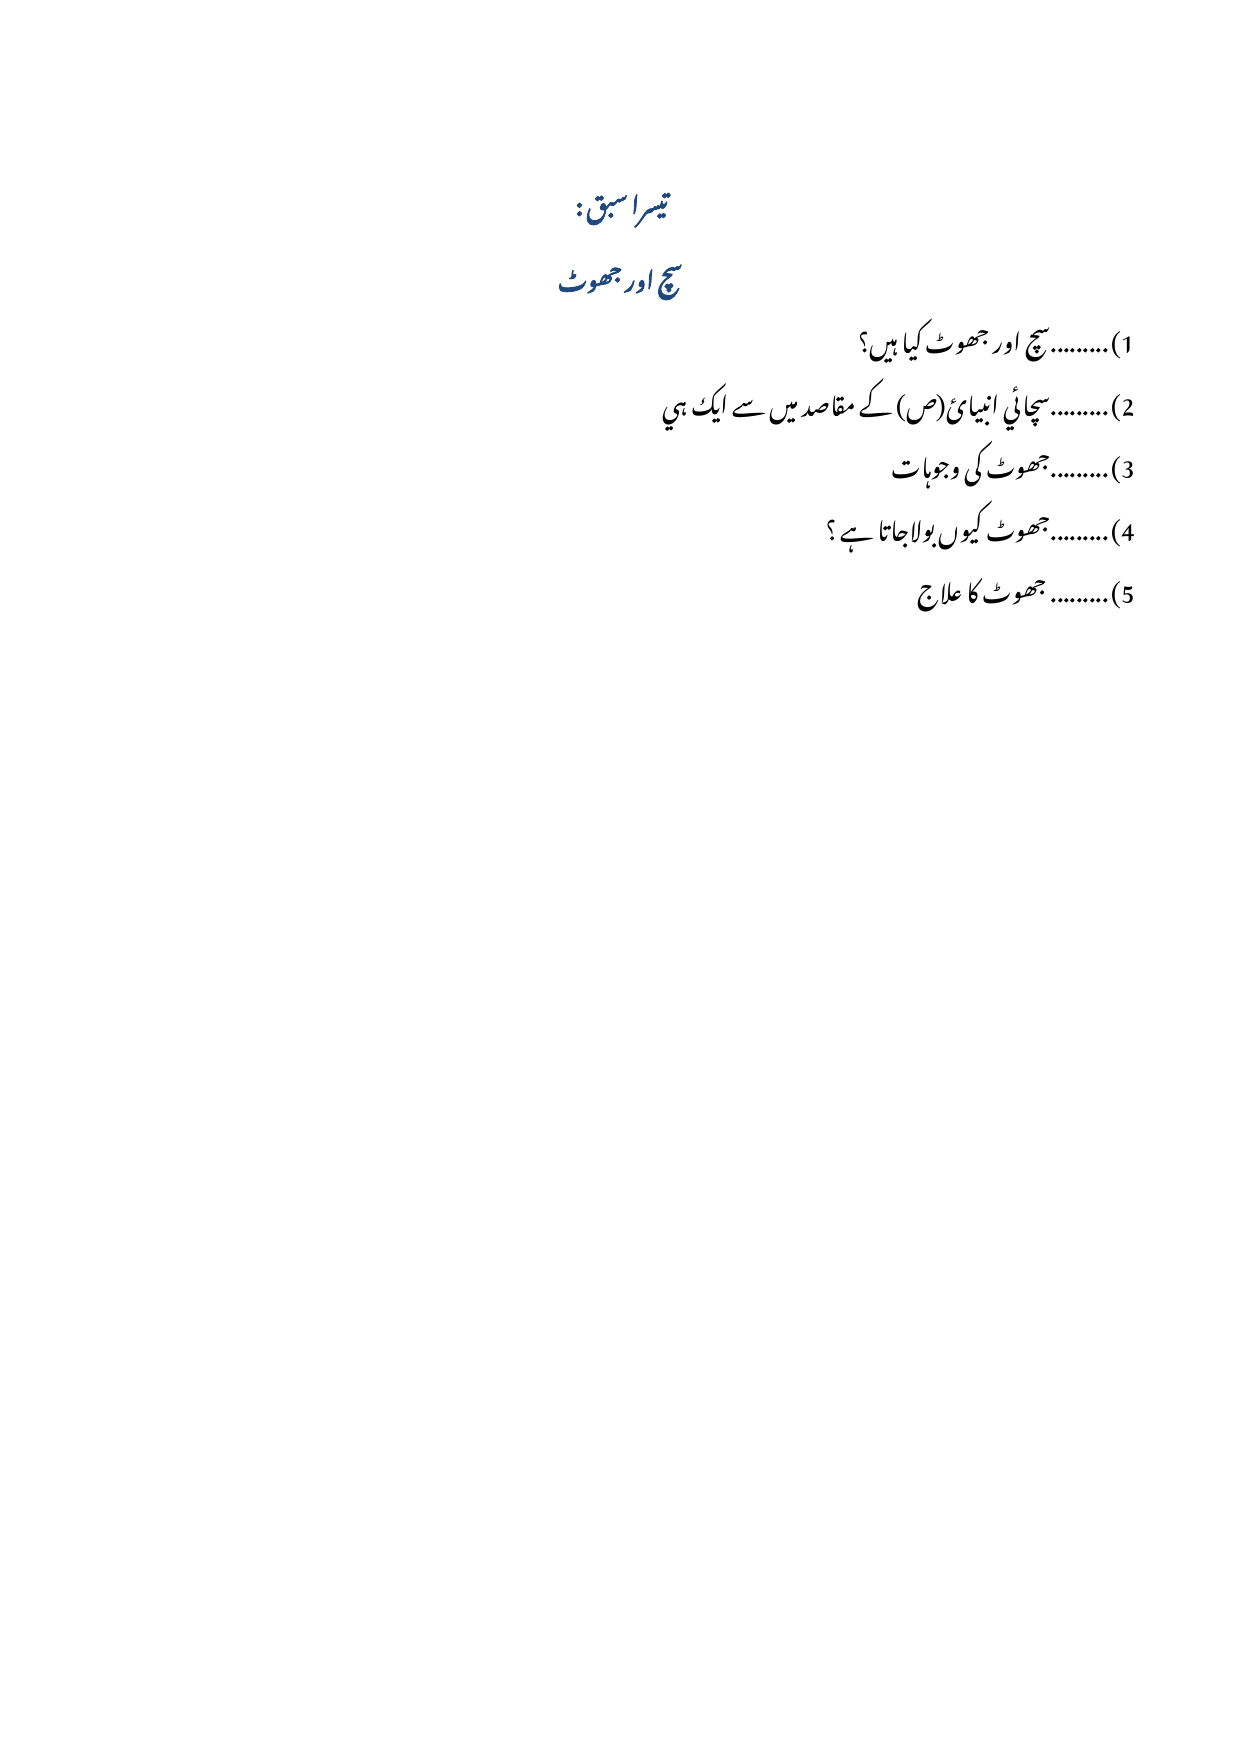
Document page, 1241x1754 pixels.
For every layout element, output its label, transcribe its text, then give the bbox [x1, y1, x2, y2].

text 4) .........جھوٹ كيوں بولاجاتا ہے ؟ [75, 494, 1165, 556]
subtitle تيسرا سبق : [75, 106, 1165, 231]
text 1) .........سچ اور جھوٹ كيا ہيں؟ [75, 306, 1165, 369]
text 3) .........جھوٹ كى وجوہات [75, 431, 1165, 494]
text 5) ......... جھوٹ كا علاج [75, 556, 1165, 619]
text 2) .........سچائي انبيائ(ص) كے مقاصد ميں سے ايك ہي [75, 369, 1165, 431]
subtitle سچ اور جھوٹ [75, 244, 1165, 306]
